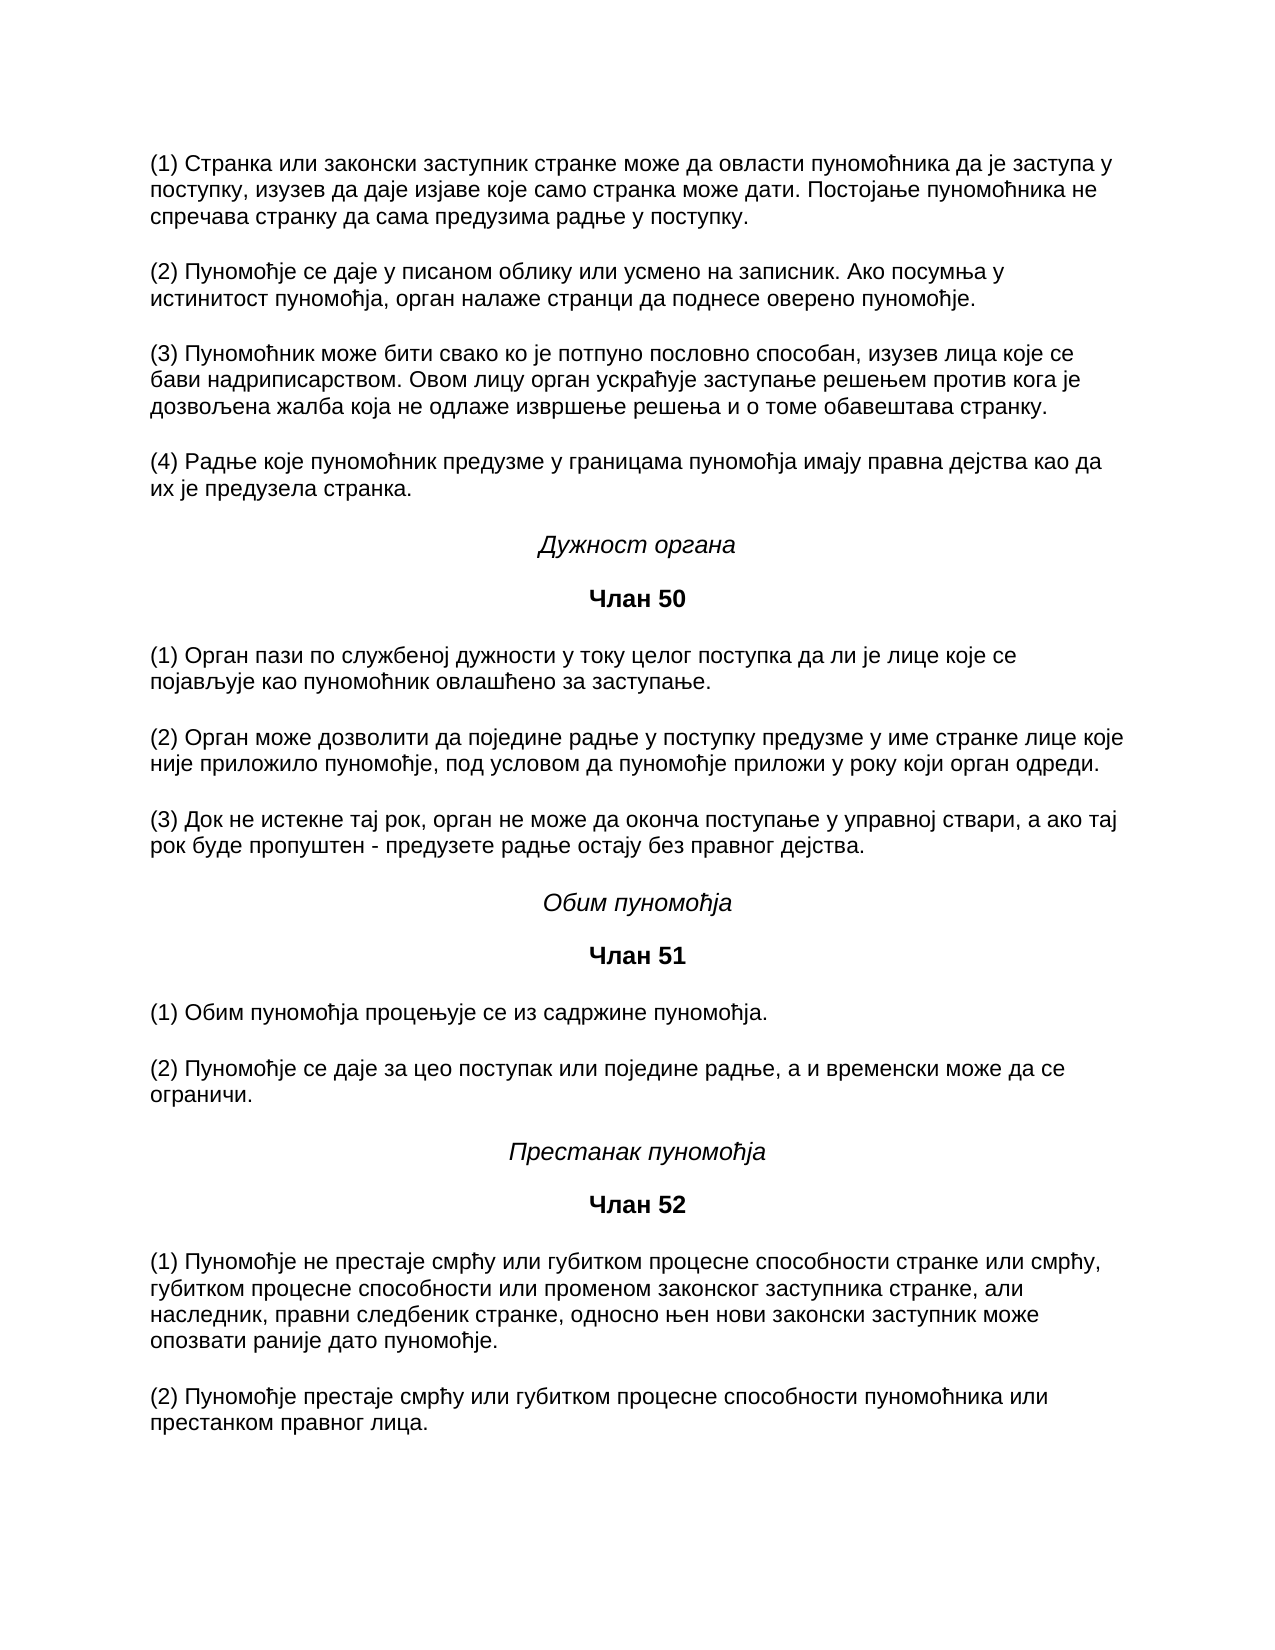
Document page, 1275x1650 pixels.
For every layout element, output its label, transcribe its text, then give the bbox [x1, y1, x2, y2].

text (4) Радње које пуномоћник предузме у границама пуномоћја имају правна дејства као да их је предузела странка. [150, 448, 1125, 501]
text (3) Док не истекне тај рок, орган не може да оконча поступање у управној ствари, а ако тај рок буде пропуштен - предузете радње остају без правног дејства. [150, 806, 1125, 858]
text (2) Пуномоћје се даје за цео поступак или поједине радње, а и временски може да се ограничи. [150, 1055, 1125, 1107]
text (3) Пуномоћник може бити свако ко је потпуно пословно способан, изузев лица које се бави надриписарством. Овом лицу орган ускраћује заступање решењем против кога је дозвољена жалба која не одлаже извршење решења и о томе обавештава странку. [150, 340, 1125, 419]
text Члан 51 [150, 941, 1125, 970]
text (2) Пуномоћје се даје у писаном облику или усмено на записник. Ако посумња у истинитост пуномоћја, орган налаже странци да поднесе оверено пуномоћје. [150, 258, 1125, 311]
text Члан 52 [150, 1190, 1125, 1219]
text (1) Странка или законски заступник странке може да овласти пуномоћника да је заступа у поступку, изузев да даје изјаве које само странка може дати. Постојање пуномоћника не спречава странку да сама предузима радње у поступку. [150, 150, 1125, 229]
text (1) Орган пази по службеној дужности у току целог поступка да ли је лице које се појављује као пуномоћник овлашћено за заступање. [150, 642, 1125, 694]
text Обим пуномоћја [150, 887, 1125, 916]
text (2) Пуномоћје престаје смрћу или губитком процесне способности пуномоћника или престанком правног лица. [150, 1383, 1125, 1436]
text (1) Пуномоћје не престаје смрћу или губитком процесне способности странке или смрћу, губитком процесне способности или променом законског заступника странке, али наследник, правни следбеник странке, односно њен нови законски заступник може опозвати раније дато пуномоћје. [150, 1248, 1125, 1354]
text (1) Обим пуномоћја процењује се из садржине пуномоћја. [150, 999, 1125, 1026]
text (2) Орган може дозволити да поједине радње у поступку предузме у име странке лице које није приложило пуномоћје, под условом да пуномоћје приложи у року који орган одреди. [150, 724, 1125, 776]
text Престанак пуномоћја [150, 1137, 1125, 1165]
text Члан 50 [150, 584, 1125, 613]
text Дужност органа [150, 530, 1125, 559]
